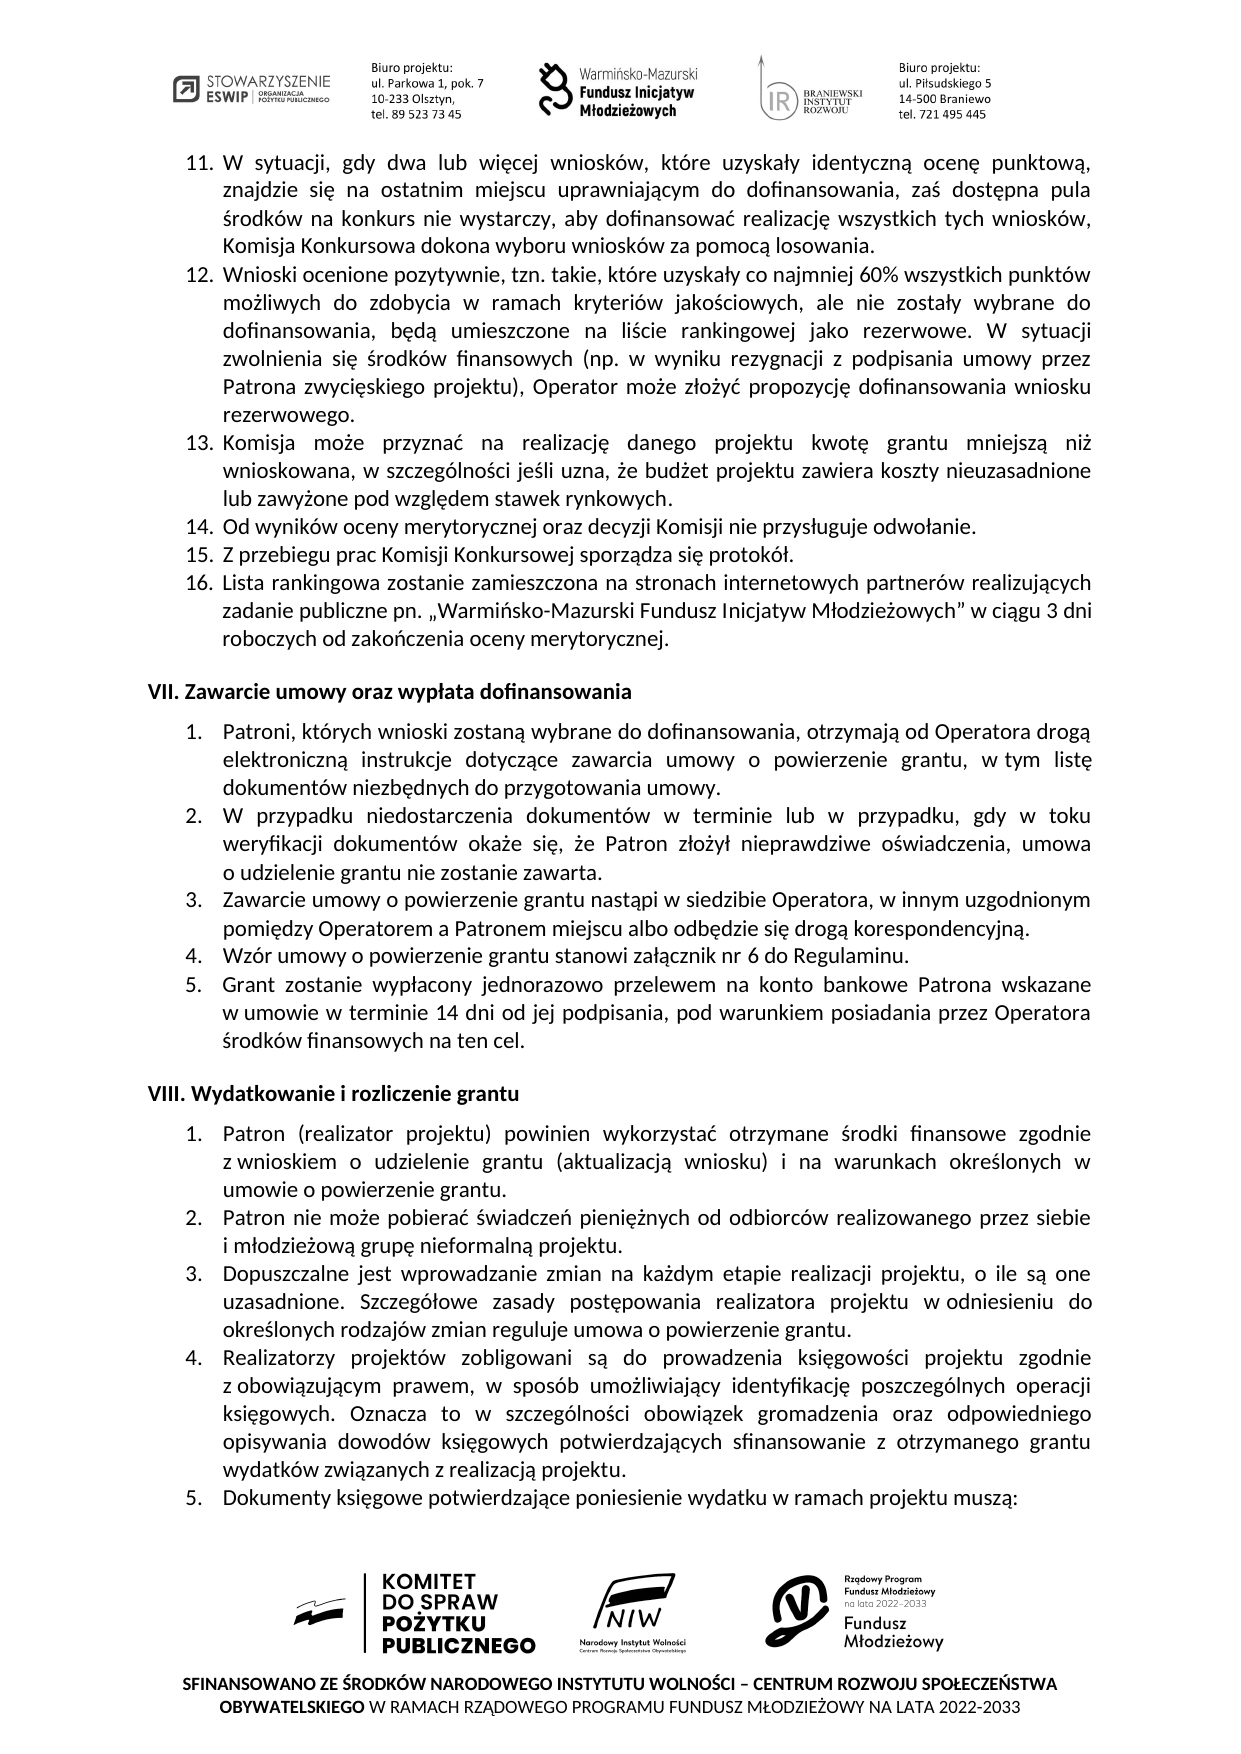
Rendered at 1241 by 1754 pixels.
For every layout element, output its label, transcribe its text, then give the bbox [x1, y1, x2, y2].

list Patron (realizator projektu) powinien wykorzystać otrzymane środki finansowe zgodnie z wnioskiem o udzielenie grantu (aktualizacją wniosku) i na warunkach określonych w umowie o powierzenie grantu. [185, 1119, 1093, 1203]
list Patroni, których wnioski zostaną wybrane do dofinansowania, otrzymają od Operatora drogą elektroniczną instrukcje dotyczące zawarcia umowy o powierzenie grantu, w tym listę dokumentów niezbędnych do przygotowania umowy. [185, 717, 1093, 802]
text VII. Zawarcie umowy oraz wypłata dofinansowania [148, 677, 1093, 705]
list Od wyników oceny merytorycznej oraz decyzji Komisji nie przysługuje odwołanie. [185, 512, 1093, 540]
list Dokumenty księgowe potwierdzające poniesienie wydatku w ramach projektu muszą: [185, 1483, 1093, 1512]
list Lista rankingowa zostanie zamieszczona na stronach internetowych partnerów realizujących zadanie publiczne pn. „Warmińsko-Mazurski Fundusz Inicjatyw Młodzieżowych” w ciągu 3 dni roboczych od zakończenia oceny merytorycznej. [185, 568, 1093, 652]
list Zawarcie umowy o powierzenie grantu nastąpi w siedzibie Operatora, w innym uzgodnionym pomiędzy Operatorem a Patronem miejscu albo odbędzie się drogą korespondencyjną. [185, 886, 1093, 942]
list Realizatorzy projektów zobligowani są do prowadzenia księgowości projektu zgodnie z obowiązującym prawem, w sposób umożliwiający identyfikację poszczególnych operacji księgowych. Oznacza to w szczególności obowiązek gromadzenia oraz odpowiedniego opisywania dowodów księgowych potwierdzających sfinansowanie z otrzymanego grantu wydatków związanych z realizacją projektu. [185, 1343, 1093, 1483]
list Patron nie może pobierać świadczeń pieniężnych od odbiorców realizowanego przez siebie i młodzieżową grupę nieformalną projektu. [185, 1203, 1093, 1259]
list Wnioski ocenione pozytywnie, tzn. takie, które uzyskały co najmniej 60% wszystkich punktów możliwych do zdobycia w ramach kryteriów jakościowych, ale nie zostały wybrane do dofinansowania, będą umieszczone na liście rankingowej jako rezerwowe. W sytuacji zwolnienia się środków finansowych (np. w wyniku rezygnacji z podpisania umowy przez Patrona zwycięskiego projektu), Operator może złożyć propozycję dofinansowania wniosku rezerwowego. [185, 260, 1093, 428]
list Grant zostanie wypłacony jednorazowo przelewem na konto bankowe Patrona wskazane w umowie w terminie 14 dni od jej podpisania, pod warunkiem posiadania przez Operatora środków finansowych na ten cel. [185, 970, 1093, 1054]
list W sytuacji, gdy dwa lub więcej wniosków, które uzyskały identyczną ocenę punktową, znajdzie się na ostatnim miejscu uprawniającym do dofinansowania, zaś dostępna pula środków na konkurs nie wystarczy, aby dofinansować realizację wszystkich tych wniosków, Komisja Konkursowa dokona wyboru wniosków za pomocą losowania. [185, 148, 1093, 260]
picture [278, 1558, 962, 1673]
picture [147, 44, 1093, 139]
list W przypadku niedostarczenia dokumentów w terminie lub w przypadku, gdy w toku weryfikacji dokumentów okaże się, że Patron złożył nieprawdziwe oświadczenia, umowa o udzielenie grantu nie zostanie zawarta. [185, 802, 1093, 886]
text VIII. Wydatkowanie i rozliczenie grantu [148, 1079, 1093, 1107]
list Dopuszczalne jest wprowadzanie zmian na każdym etapie realizacji projektu, o ile są one uzasadnione. Szczegółowe zasady postępowania realizatora projektu w odniesieniu do określonych rodzajów zmian reguluje umowa o powierzenie grantu. [185, 1259, 1093, 1343]
list Komisja może przyznać na realizację danego projektu kwotę grantu mniejszą niż wnioskowana, w szczególności jeśli uzna, że budżet projektu zawiera koszty nieuzasadnione lub zawyżone pod względem stawek rynkowych. [185, 428, 1093, 512]
list Wzór umowy o powierzenie grantu stanowi załącznik nr 6 do Regulaminu. [185, 942, 1093, 970]
list Z przebiegu prac Komisji Konkursowej sporządza się protokół. [185, 540, 1093, 568]
